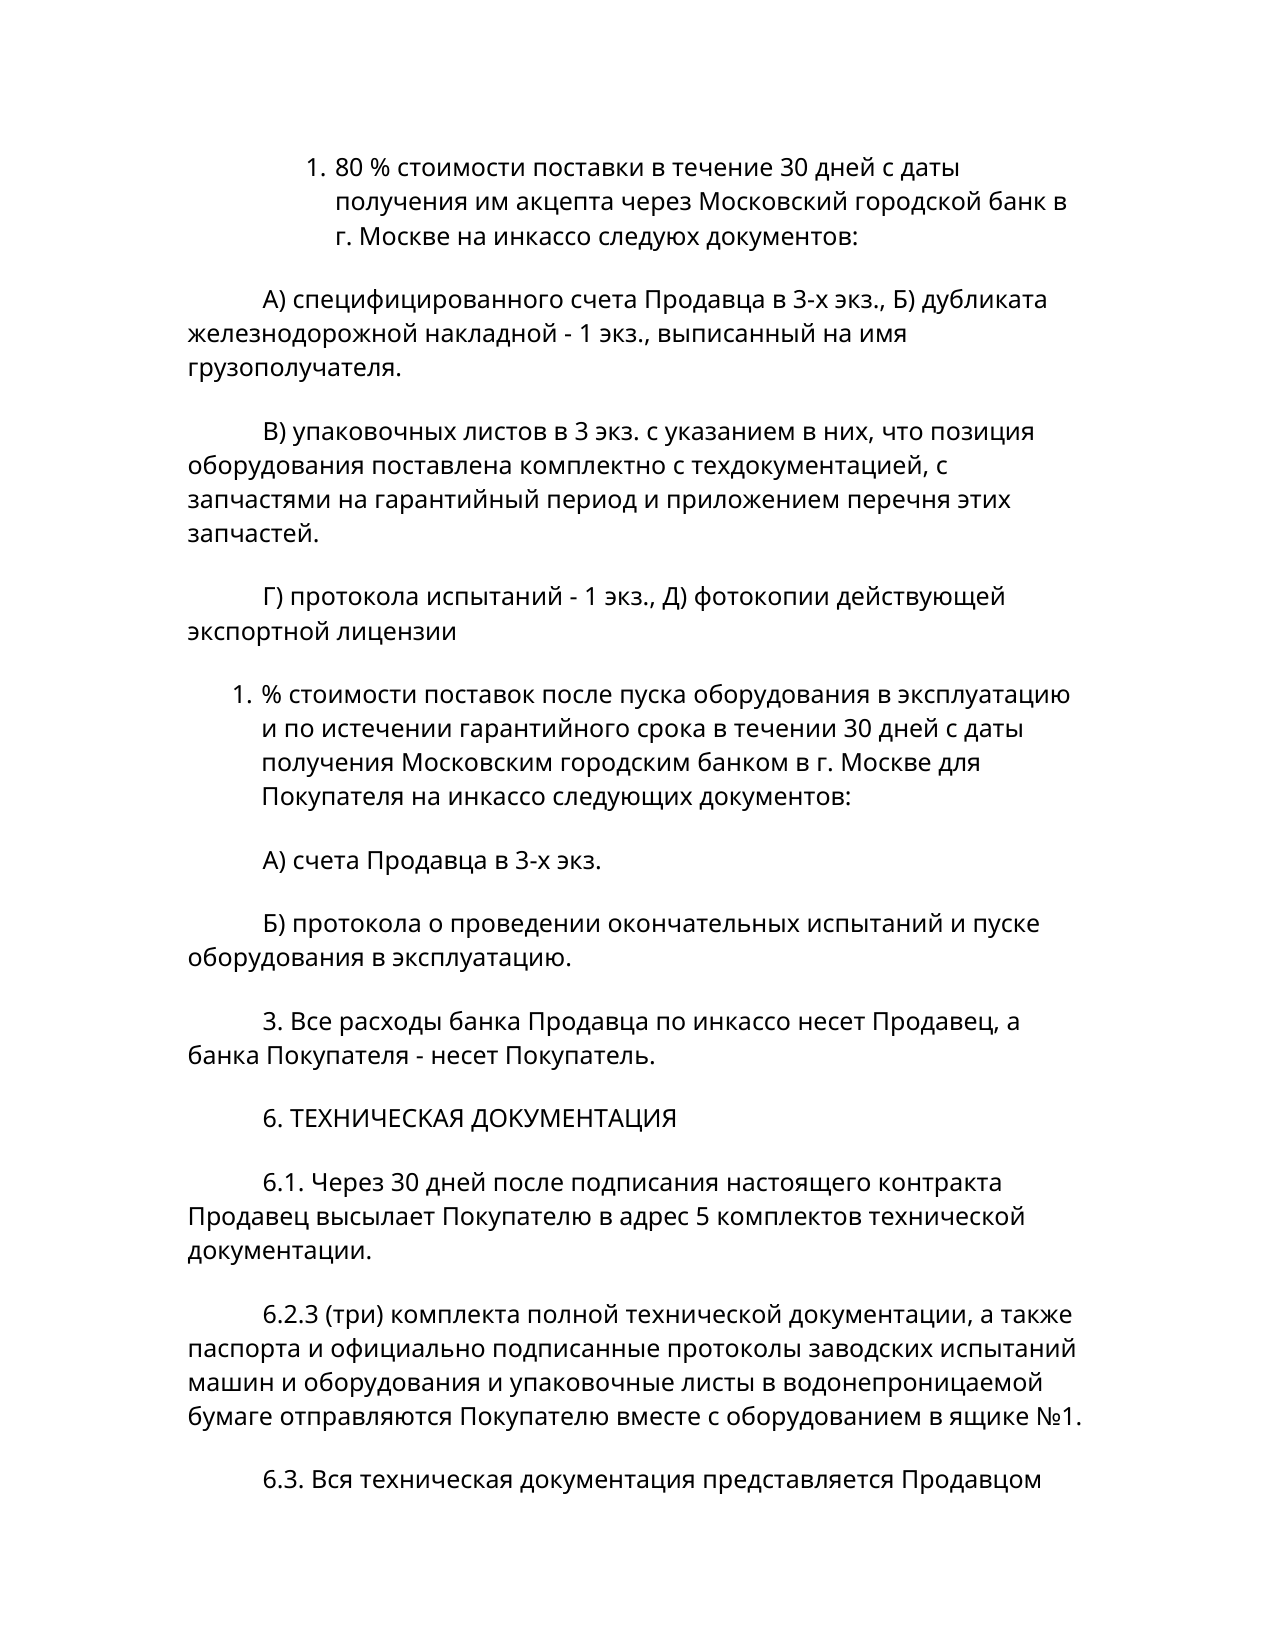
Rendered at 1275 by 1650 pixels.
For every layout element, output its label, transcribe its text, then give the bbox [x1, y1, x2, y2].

list % стоимости поставок после пуска оборудования в эксплуатацию и по истечении гарантийного срока в течении 30 дней с даты получения Московским городским банком в г. Москве для Покупателя на инкассо следующих документов: [232, 677, 1087, 813]
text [187, 1462, 1087, 1496]
text Г) протокола испытаний - 1 экз., Д) фотокопии действующей экспортной лицензии [187, 579, 1087, 647]
text А) счета Продавца в 3-х экз. [187, 842, 1087, 876]
text В) упаковочных листов в 3 экз. с указанием в них, что позиция оборудования поставлена комплектно с техдокументацией, с запчастями на гарантийный период и приложением перечня этих запчастей. [187, 413, 1087, 549]
text 6. TЕХНИЧЕСKАЯ ДОKУМЕНTАЦИЯ [187, 1101, 1087, 1135]
list 80 % стоимости поставки в течение 30 дней с даты получения им акцепта через Московский городской банк в г. Москве на инкассо следуюх документов: [305, 150, 1087, 252]
text Б) протокола о проведении окончательных испытаний и пуске оборудования в эксплуатацию. [187, 906, 1087, 974]
text 6.2.3 (три) комплекта полной технической документации, а также паспорта и официально подписанные протоколы заводских испытаний машин и оборудования и упаковочные листы в водонепроницаемой бумаге отправляются Покупателю вместе с оборудованием в ящике №1. [187, 1296, 1087, 1433]
text 6.1. Через 30 дней после подписания настоящего контракта Продавец высылает Покупателю в адрес 5 комплектов технической документации. [187, 1165, 1087, 1267]
text А) специфицированного счета Продавца в 3-х экз., Б) дубликата железнодорожной накладной - 1 экз., выписанный на имя грузополучателя. [187, 282, 1087, 384]
text 3. Все расходы банка Продавца по инкассо несет Продавец, а банка Покупателя - несет Покупатель. [187, 1003, 1087, 1072]
